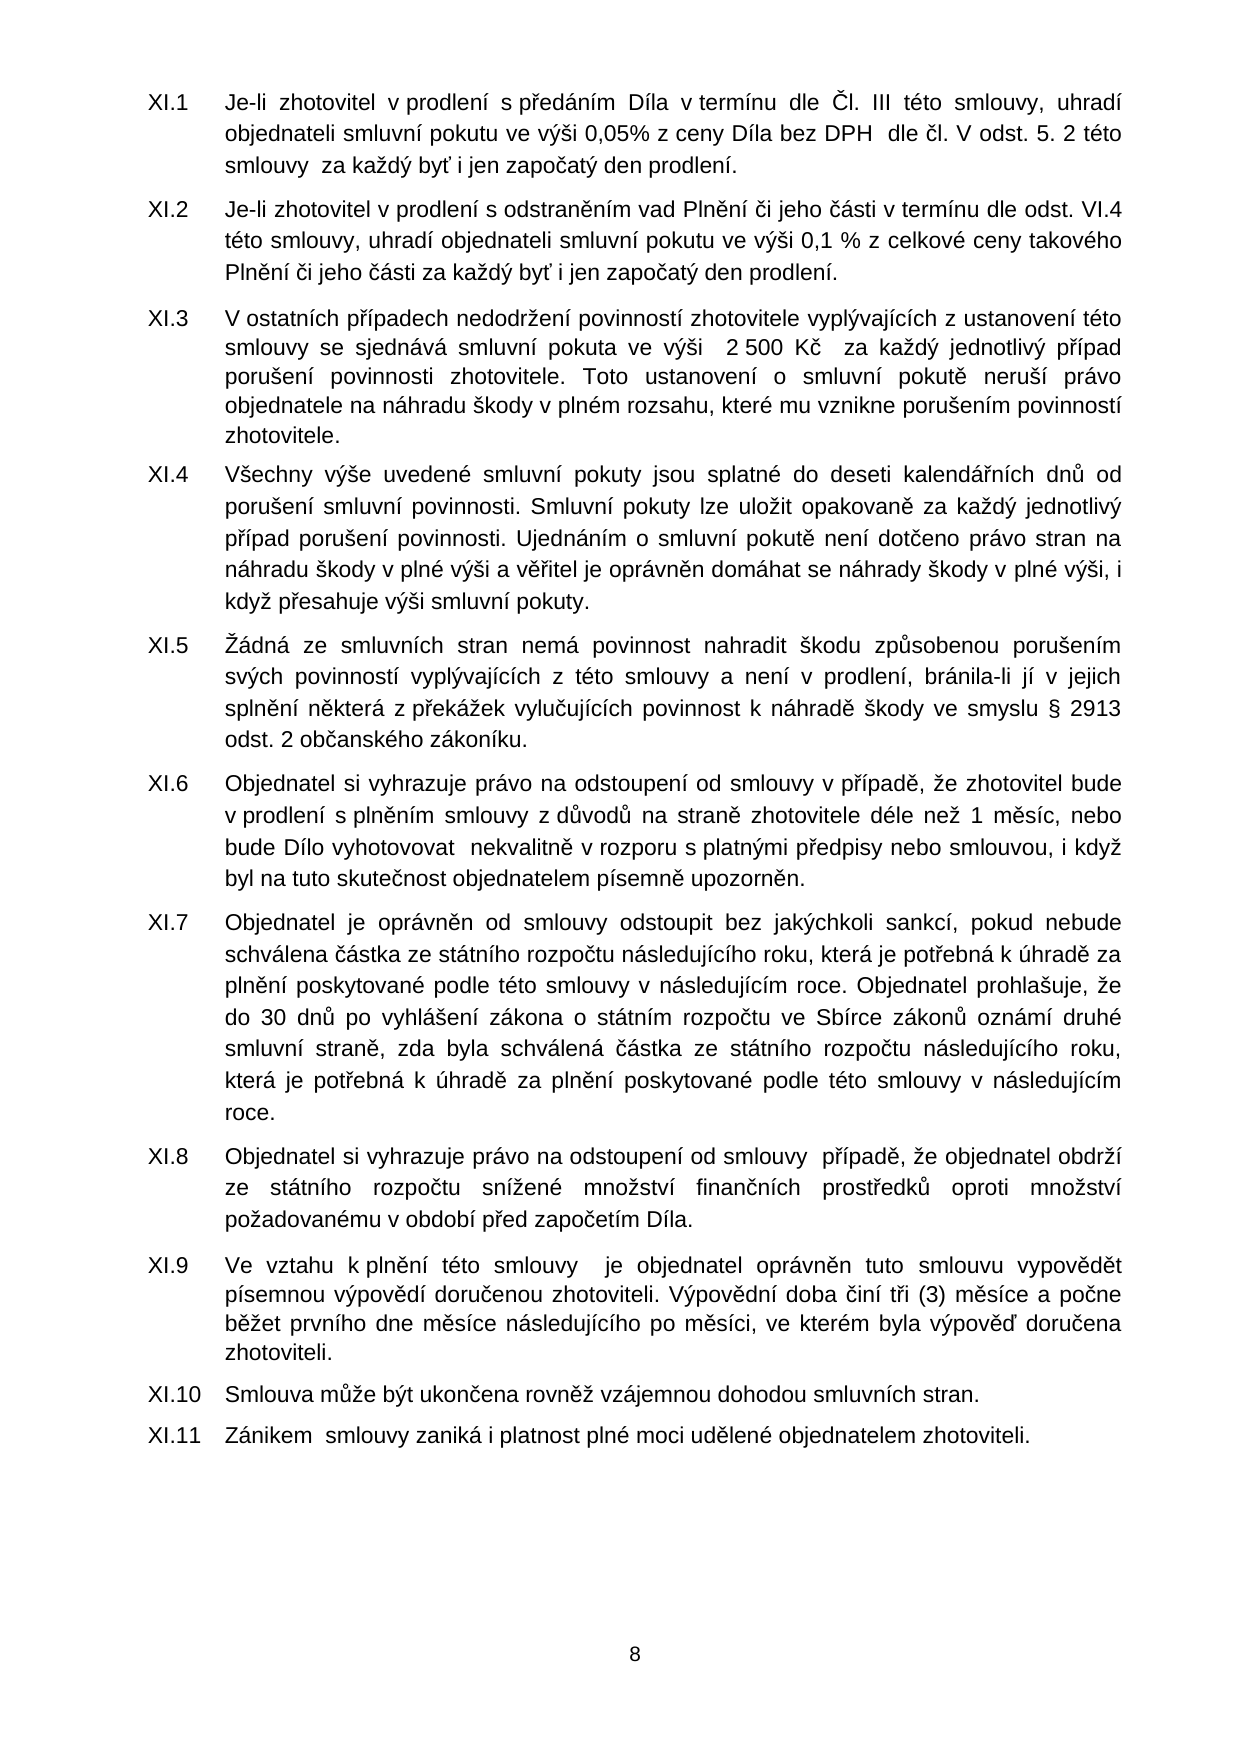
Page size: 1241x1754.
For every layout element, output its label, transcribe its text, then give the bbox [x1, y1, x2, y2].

list Objednatel je oprávněn od smlouvy odstoupit bez jakýchkoli sankcí, pokud nebude schválena částka ze státního rozpočtu následujícího roku, která je potřebná k úhradě za plnění poskytované podle této smlouvy v následujícím roce. Objednatel prohlašuje, že do 30 dnů po vyhlášení zákona o státním rozpočtu ve Sbírce zákonů oznámí druhé smluvní straně, zda byla schválená částka ze státního rozpočtu následujícího roku, která je potřebná k úhradě za plnění poskytované podle této smlouvy v následujícím roce. [148, 909, 1122, 1125]
list Všechny výše uvedené smluvní pokuty jsou splatné do deseti kalendářních dnů od porušení smluvní povinnosti. Smluvní pokuty lze uložit opakovaně za každý jednotlivý případ porušení povinnosti. Ujednáním o smluvní pokutě není dotčeno právo stran na náhradu škody v plné výši a věřitel je oprávněn domáhat se náhrady škody v plné výši, i když přesahuje výši smluvní pokuty. [148, 461, 1122, 614]
list Zánikem smlouvy zaniká i platnost plné moci udělené objednatelem zhotoviteli. [148, 1421, 1122, 1450]
list Ve vztahu k plnění této smlouvy je objednatel oprávněn tuto smlouvu vypovědět písemnou výpovědí doručenou zhotoviteli. Výpovědní doba činí tři (3) měsíce a počne běžet prvního dne měsíce následujícího po měsíci, ve kterém byla výpověď doručena zhotoviteli. [148, 1250, 1122, 1366]
list Smlouva může být ukončena rovněž vzájemnou dohodou smluvních stran. [148, 1379, 1122, 1408]
list Žádná ze smluvních stran nemá povinnost nahradit škodu způsobenou porušením svých povinností vyplývajících z této smlouvy a není v prodlení, bránila-li jí v jejich splnění některá z překážek vylučujících povinnost k náhradě škody ve smyslu § 2913 odst. 2 občanského zákoníku. [148, 632, 1122, 753]
list Je-li zhotovitel v prodlení s předáním Díla v termínu dle Čl. III této smlouvy, uhradí objednateli smluvní pokutu ve výši 0,05% z ceny Díla bez DPH dle čl. V odst. 5. 2 této smlouvy za každý byť i jen započatý den prodlení. [148, 89, 1122, 178]
list V ostatních případech nedodržení povinností zhotovitele vyplývajících z ustanovení této smlouvy se sjednává smluvní pokuta ve výši 2 500 Kč za každý jednotlivý případ porušení povinnosti zhotovitele. Toto ustanovení o smluvní pokutě neruší právo objednatele na náhradu škody v plném rozsahu, které mu vznikne porušením povinností zhotovitele. [148, 303, 1122, 449]
list Je-li zhotovitel v prodlení s odstraněním vad Plnění či jeho části v termínu dle odst. 6.4 této smlouvy, uhradí objednateli smluvní pokutu ve výši 0,1 % z celkové ceny takového Plnění či jeho části za každý byť i jen započatý den prodlení. [148, 196, 1122, 285]
list Objednatel si vyhrazuje právo na odstoupení od smlouvy v případě, že zhotovitel bude v prodlení s plněním smlouvy z důvodů na straně zhotovitele déle než 1 měsíc, nebo bude Dílo vyhotovovat nekvalitně v rozporu s platnými předpisy nebo smlouvou, i když byl na tuto skutečnost objednatelem písemně upozorněn. [148, 770, 1122, 891]
list Objednatel si vyhrazuje právo na odstoupení od smlouvy případě, že objednatel obdrží ze státního rozpočtu snížené množství finančních prostředků oproti množství požadovanému v období před započetím Díla. [148, 1143, 1122, 1232]
